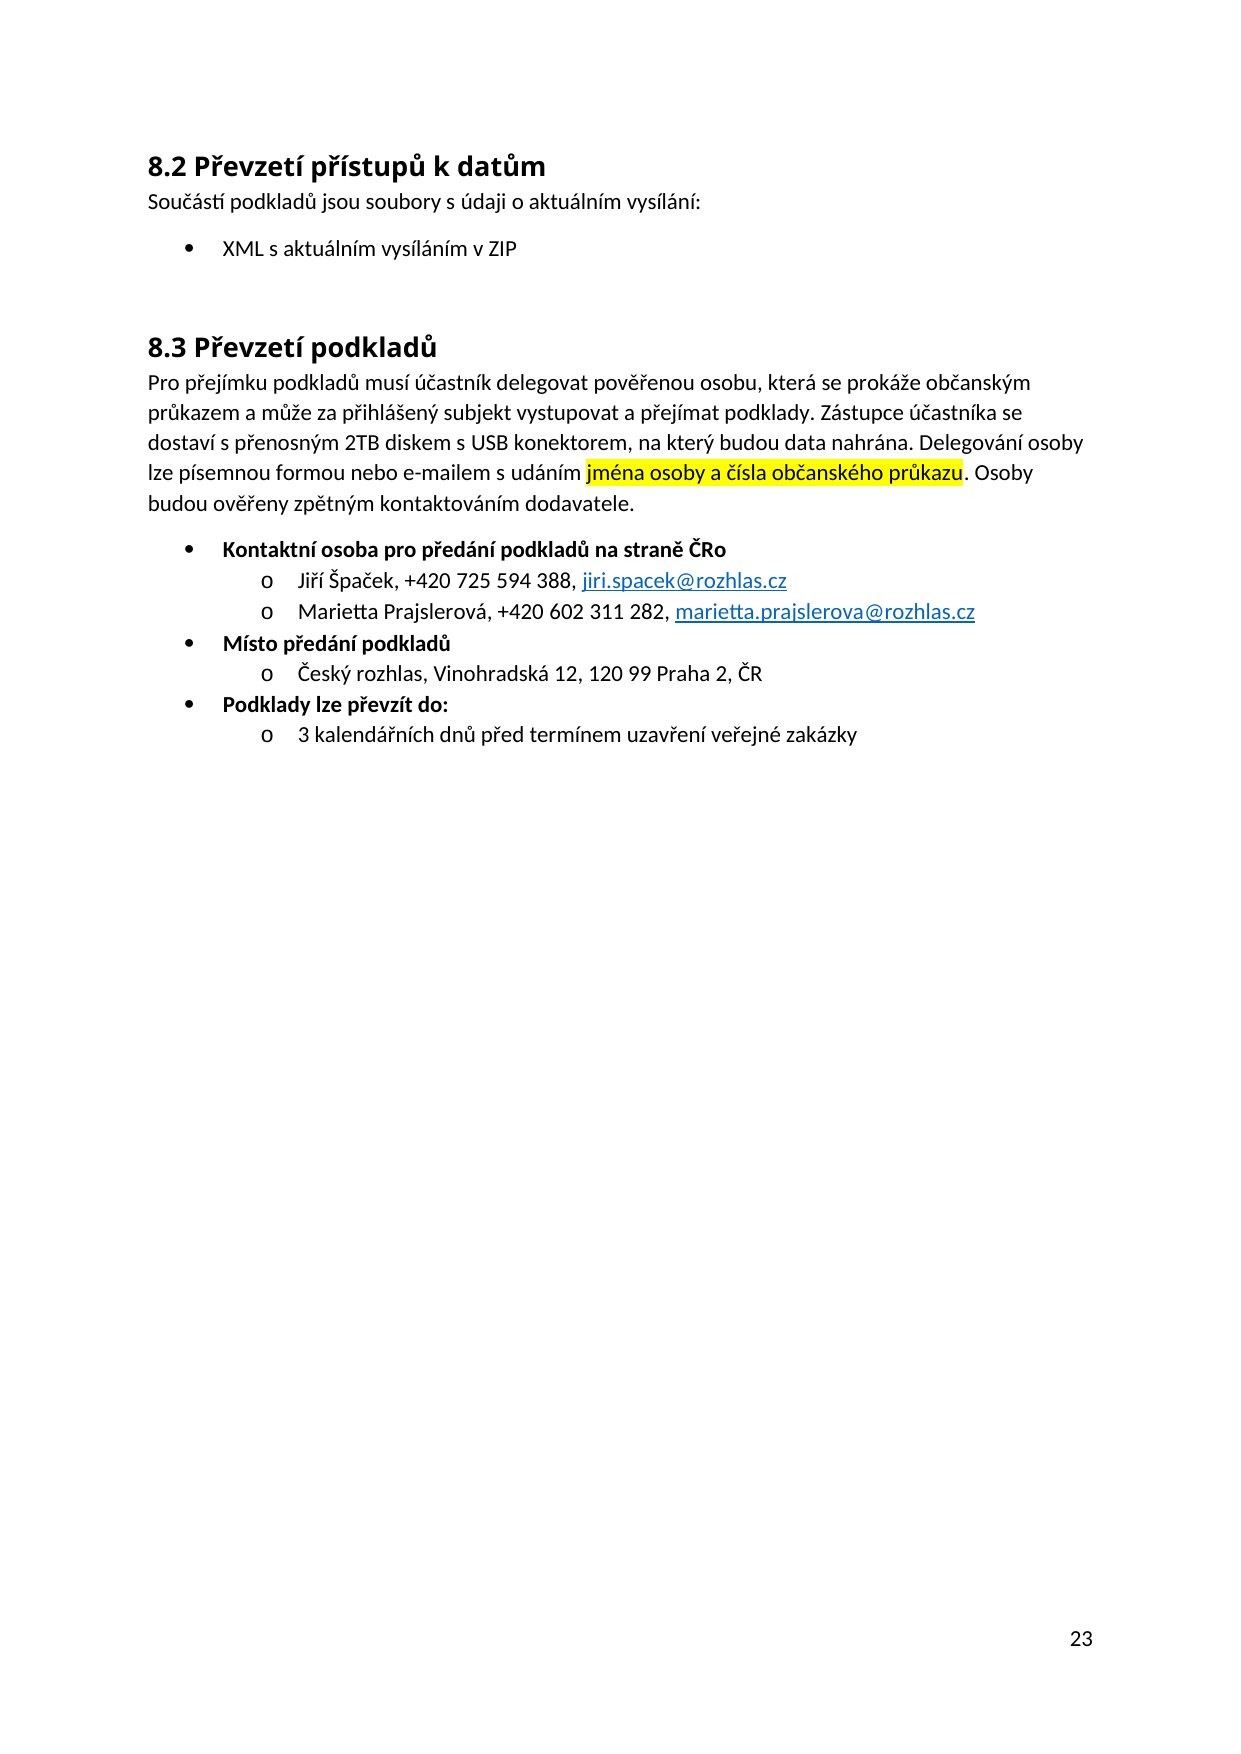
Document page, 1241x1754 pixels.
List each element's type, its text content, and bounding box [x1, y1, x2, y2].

list Marietta Prajslerová, +420 602 311 282, marietta.prajslerova@rozhlas.cz [260, 597, 1093, 626]
list Místo předání podkladů [185, 629, 1093, 657]
list Podklady lze převzít do: [185, 690, 1093, 718]
list XML s aktuálním vysíláním v ZIP [185, 234, 1093, 262]
list Jiří Špaček, +420 725 594 388, jiri.spacek@rozhlas.cz [260, 566, 1093, 595]
text Součástí podkladů jsou soubory s údaji o aktuálním vysílání: [148, 187, 1093, 215]
list Kontaktní osoba pro předání podkladů na straně ČRo [185, 536, 1093, 563]
subtitle 8.3 Převzetí podkladů [148, 328, 1093, 365]
subtitle 8.2 Převzetí přístupů k datům [148, 148, 1093, 184]
list Český rozhlas, Vinohradská 12, 120 99 Praha 2, ČR [260, 659, 1093, 688]
list 3 kalendářních dnů před termínem uzavření veřejné zakázky [260, 721, 1093, 750]
text Pro přejímku podkladů musí účastník delegovat pověřenou osobu, která se prokáže občanským průkazem a může za přihlášený subjekt vystupovat a přejímat podklady. Zástupce účastníka se dostaví s přenosným 2TB diskem s USB konektorem, na který budou data nahrána. Delegování osoby lze písemnou formou nebo e-mailem s udáním jména osoby a čísla občanského průkazu. Osoby budou ověřeny zpětným kontaktováním dodavatele. [148, 368, 1093, 517]
